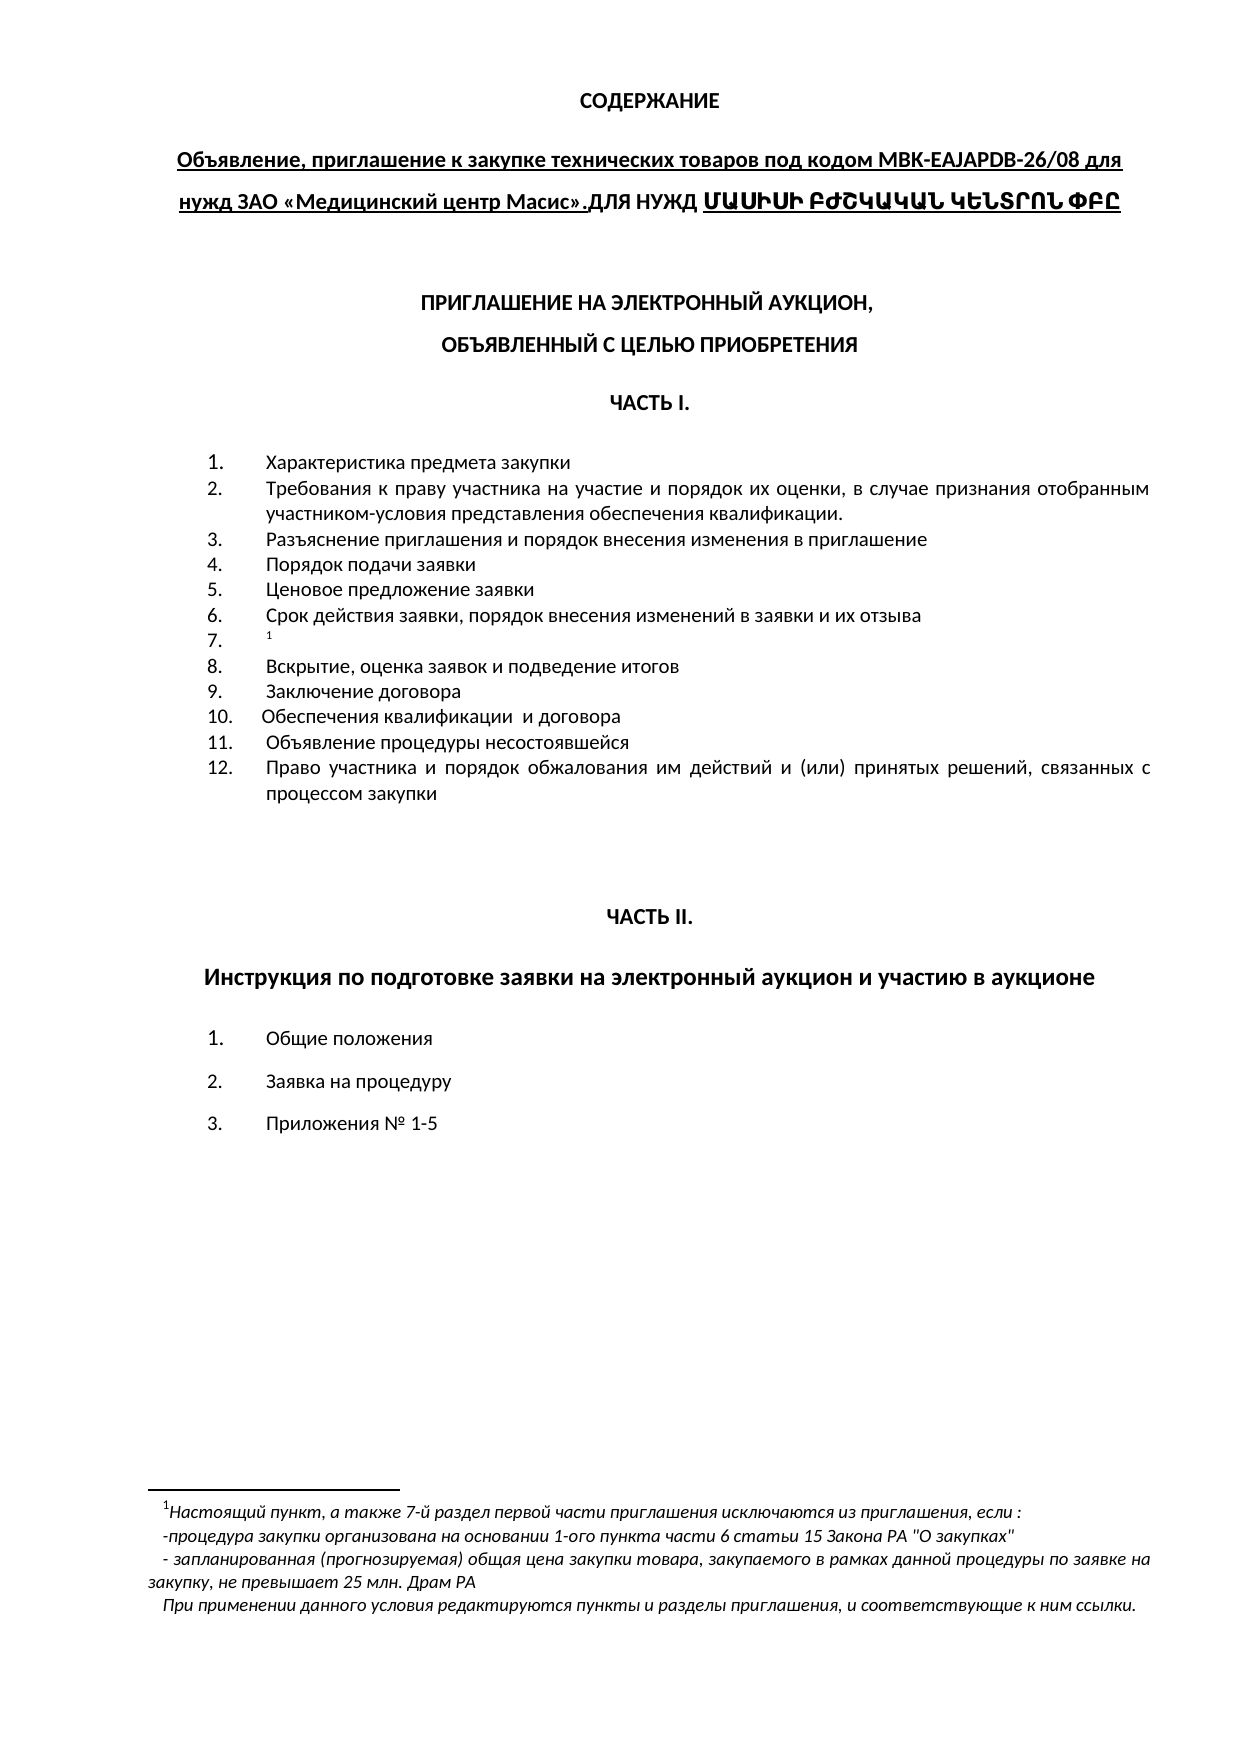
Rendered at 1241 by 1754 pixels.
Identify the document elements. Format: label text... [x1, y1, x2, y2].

text 2. Заявка на процедуру [207, 1068, 1152, 1093]
text Инструкция по подготовке заявки на электронный аукцион и участию в аукционе [148, 961, 1152, 991]
text 1. Общие положения [207, 1023, 1152, 1051]
text 7. [207, 627, 1152, 653]
text 1. Характеристика предмета закупки [207, 447, 1152, 475]
text 3. Приложения № 1-5 [207, 1110, 1152, 1135]
text Объявление, приглашение к закупке технических товаров под кодом MBK-EAJAPDB-26/08 для нужд ЗАО «Медицинский центр Масис».ДЛЯ НУЖД ՄԱՍԻՍԻ ԲԺՇԿԱԿԱՆ ԿԵՆՏՐՈՆ ՓԲԸ [148, 145, 1152, 215]
text 6. Срок действия заявки, порядок внесения изменений в заявки и их отзыва [207, 602, 1152, 627]
text 12. Право участника и порядок обжалования им действий и (или) принятых решений, связанных с процессом закупки [207, 754, 1152, 805]
text 8. Вскрытие, оценка заявок и подведение итогов [207, 653, 1152, 678]
text 11. Объявление процедуры несостоявшейся [207, 729, 1152, 754]
text 5. Ценовое предложение заявки [207, 577, 1152, 602]
text 2. Требования к праву участника на участие и порядок их оценки, в случае признания отобранным участником-условия представления обеспечения квалификации. [207, 475, 1152, 526]
text 4. Порядок подачи заявки [207, 551, 1152, 577]
text ЧАСТЬ II. [148, 902, 1152, 930]
text ПРИГЛАШЕНИЕ НА ЭЛЕКТРОННЫЙ АУКЦИОН, ОБЪЯВЛЕННЫЙ С ЦЕЛЬЮ ПРИОБРЕТЕНИЯ [148, 288, 1152, 358]
text ЧАСТЬ I. [148, 388, 1152, 416]
text 9. Заключение договора [207, 678, 1152, 704]
text 10. Обеспечения квалификации и договора [207, 704, 1152, 729]
text 3. Разъяснение приглашения и порядок внесения изменения в приглашение [207, 526, 1152, 551]
text СОДЕРЖАНИЕ [148, 86, 1152, 114]
